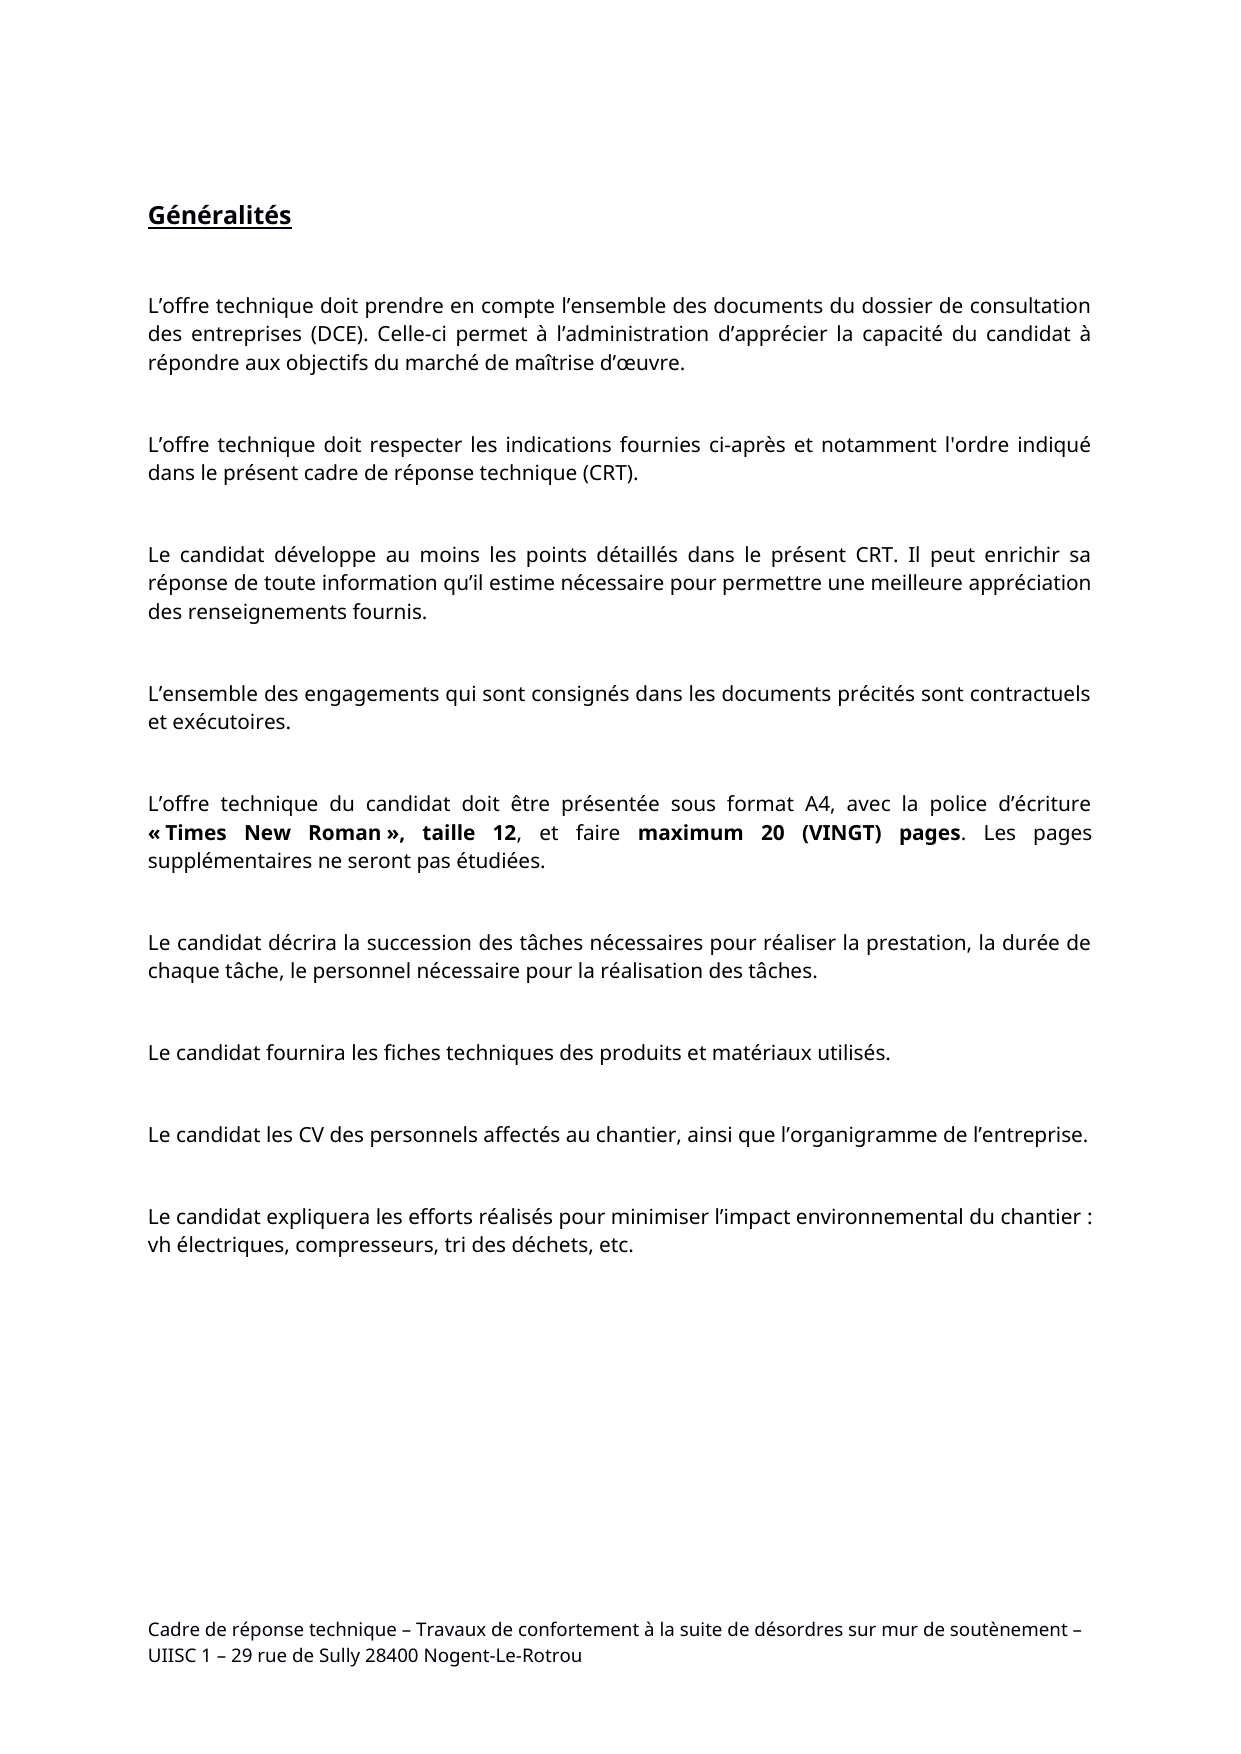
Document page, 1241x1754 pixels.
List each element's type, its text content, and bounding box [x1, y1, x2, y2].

list L’ensemble des engagements qui sont consignés dans les documents précités sont contractuels et exécutoires. [148, 679, 1092, 736]
list Le candidat développe au moins les points détaillés dans le présent CRT. Il peut enrichir sa réponse de toute information qu’il estime nécessaire pour permettre une meilleure appréciation des renseignements fournis. [148, 540, 1092, 625]
list L’offre technique du candidat doit être présentée sous format A4, avec la police d’écriture « Times New Roman », taille 12, et faire maximum 20 (VINGT) pages. Les pages supplémentaires ne seront pas étudiées. [148, 789, 1092, 874]
list Le candidat fournira les fiches techniques des produits et matériaux utilisés. [148, 1038, 1092, 1067]
list Le candidat décrira la succession des tâches nécessaires pour réaliser la prestation, la durée de chaque tâche, le personnel nécessaire pour la réalisation des tâches. [148, 928, 1092, 985]
list Généralités [148, 198, 1092, 232]
list L’offre technique doit respecter les indications fournies ci-après et notamment l'ordre indiqué dans le présent cadre de réponse technique (CRT). [148, 430, 1092, 487]
list L’offre technique doit prendre en compte l’ensemble des documents du dossier de consultation des entreprises (DCE). Celle-ci permet à l’administration d’apprécier la capacité du candidat à répondre aux objectifs du marché de maîtrise d’œuvre. [148, 291, 1092, 376]
list Le candidat les CV des personnels affectés au chantier, ainsi que l’organigramme de l’entreprise. [148, 1120, 1092, 1148]
list Le candidat expliquera les efforts réalisés pour minimiser l’impact environnemental du chantier : vh électriques, compresseurs, tri des déchets, etc. [148, 1202, 1092, 1259]
